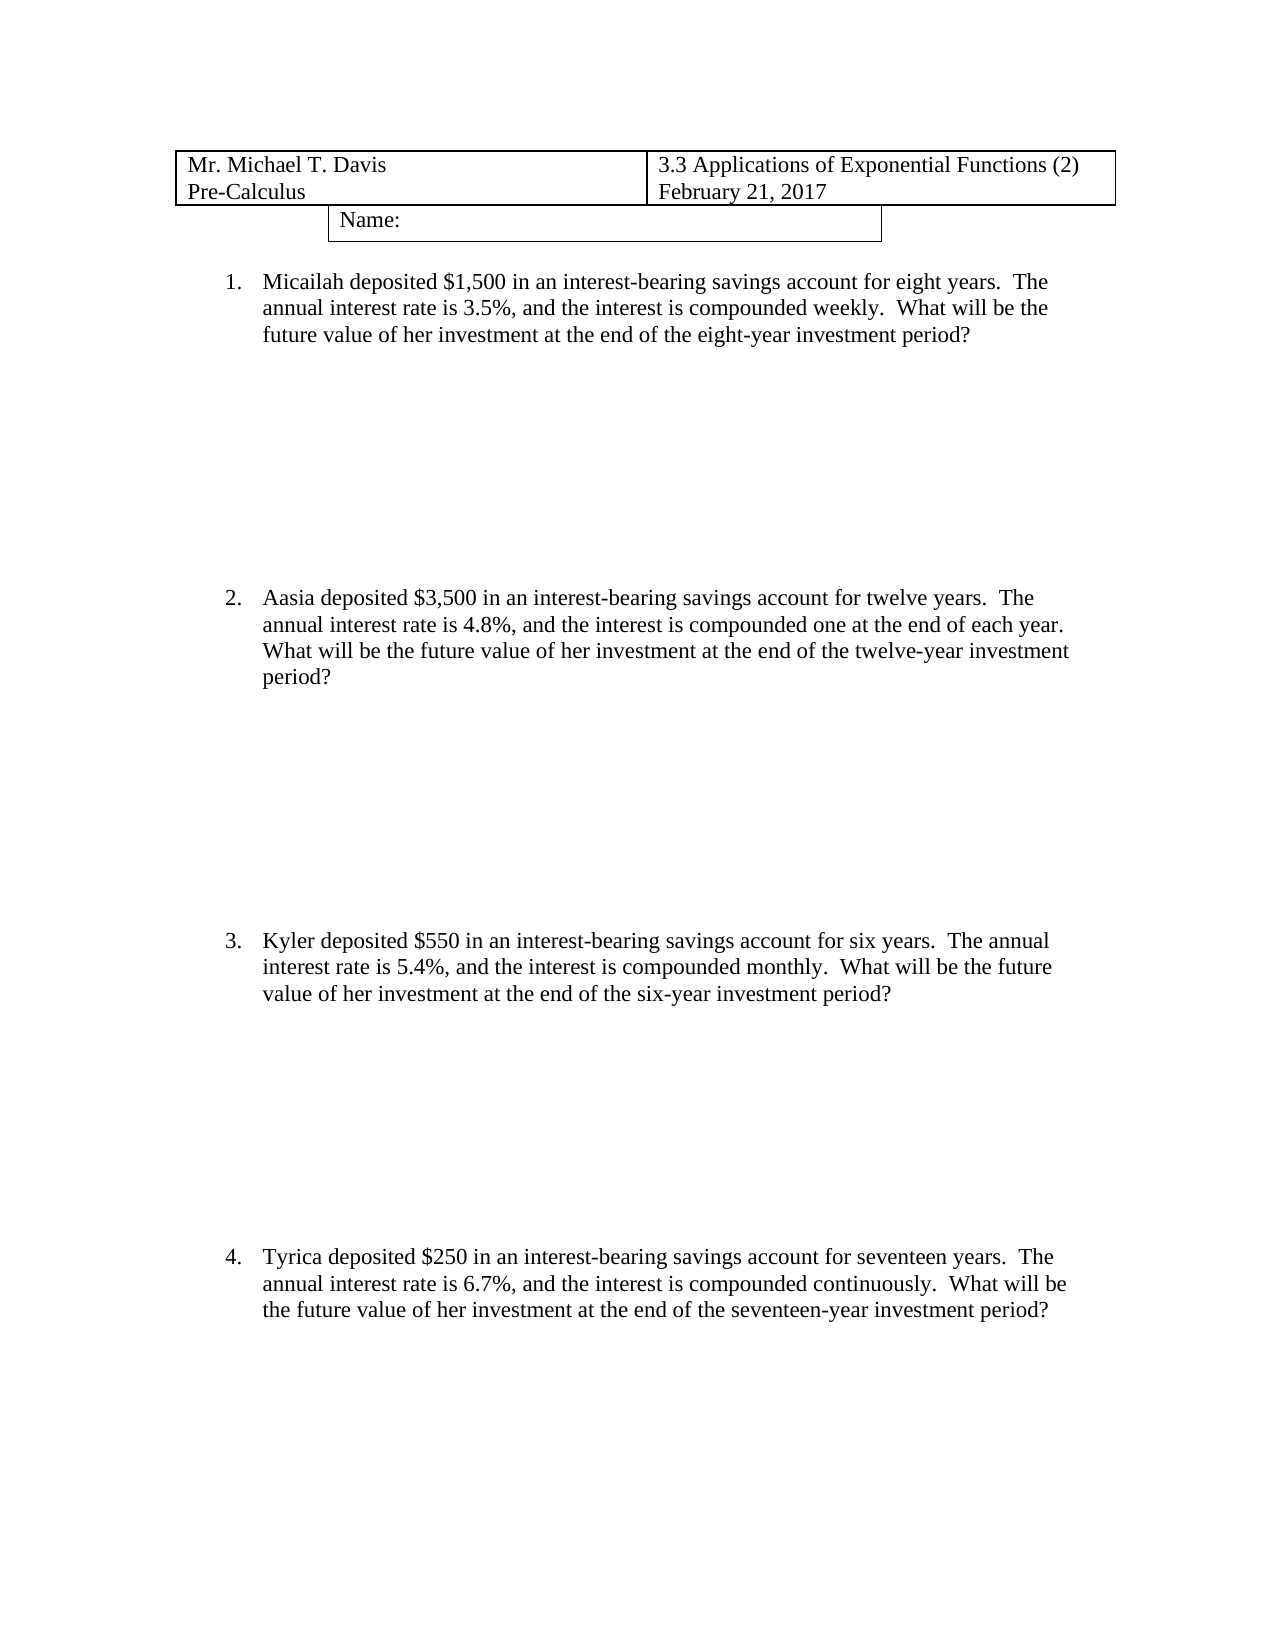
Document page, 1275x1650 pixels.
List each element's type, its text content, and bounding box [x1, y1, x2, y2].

table_header 3.3 Applications of Exponential Functions (2) February 21, 2017 [648, 152, 1115, 204]
table_header Mr. Michael T. Davis Pre-Calculus [177, 152, 646, 204]
list Tyrica deposited $250 in an interest-bearing savings account for seventeen years. The annual interest rate is 6.7%, and the interest is compounded continuously. What will be the future value of her investment at the end of the seventeen-year investment period? [225, 1243, 1087, 1322]
list Micailah deposited $1,500 in an interest-bearing savings account for eight years. The annual interest rate is 3.5%, and the interest is compounded weekly. What will be the future value of her investment at the end of the eight-year investment period? [225, 268, 1087, 347]
list Aasia deposited $3,500 in an interest-bearing savings account for twelve years. The annual interest rate is 4.8%, and the interest is compounded one at the end of each year. What will be the future value of her investment at the end of the twelve-year investment period? [225, 584, 1087, 690]
table_cell Name: [329, 206, 881, 241]
list Kyler deposited $550 in an interest-bearing savings account for six years. The annual interest rate is 5.4%, and the interest is compounded monthly. What will be the future value of her investment at the end of the six-year investment period? [225, 927, 1087, 1006]
